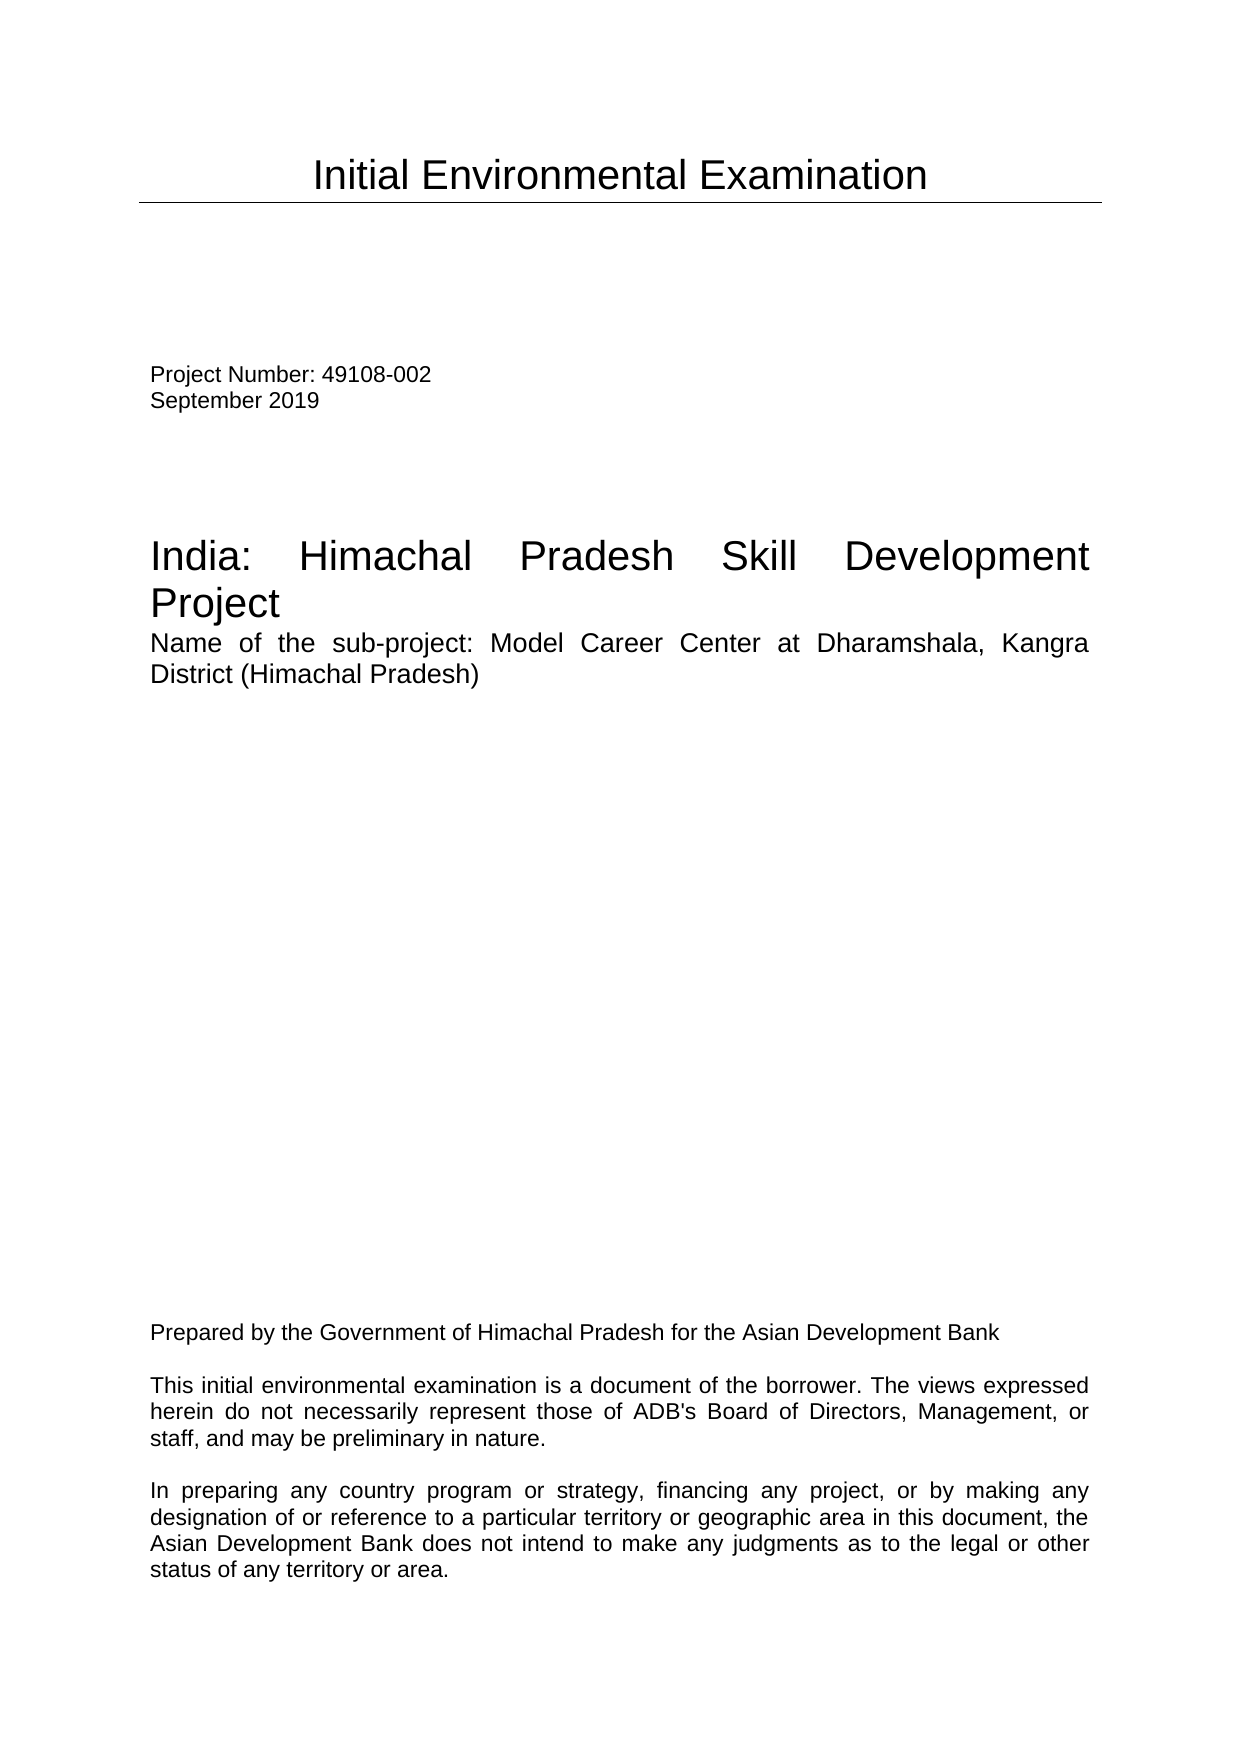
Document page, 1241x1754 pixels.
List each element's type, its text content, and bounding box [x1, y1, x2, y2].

text Prepared by the Government of Himachal Pradesh for the Asian Development Bank [150, 1319, 1090, 1346]
table_header Initial Environmental Examination [139, 150, 1102, 202]
text September 2019 [150, 387, 1090, 414]
text India: Himachal Pradesh Skill Development Project [150, 531, 1090, 627]
text In preparing any country program or strategy, financing any project, or by making any designation of or reference to a particular territory or geographic area in this document, the Asian Development Bank does not intend to make any judgments as to the legal or other status of any territory or area. [150, 1477, 1090, 1583]
text Name of the sub-project: Model Career Center at Dharamshala, Kangra District (Himachal Pradesh) [150, 627, 1090, 689]
text This initial environmental examination is a document of the borrower. The views expressed herein do not necessarily represent those of ADB's Board of Directors, Management, or staff, and may be preliminary in nature. [150, 1372, 1090, 1451]
text Project Number: 49108-002 [150, 361, 1090, 387]
